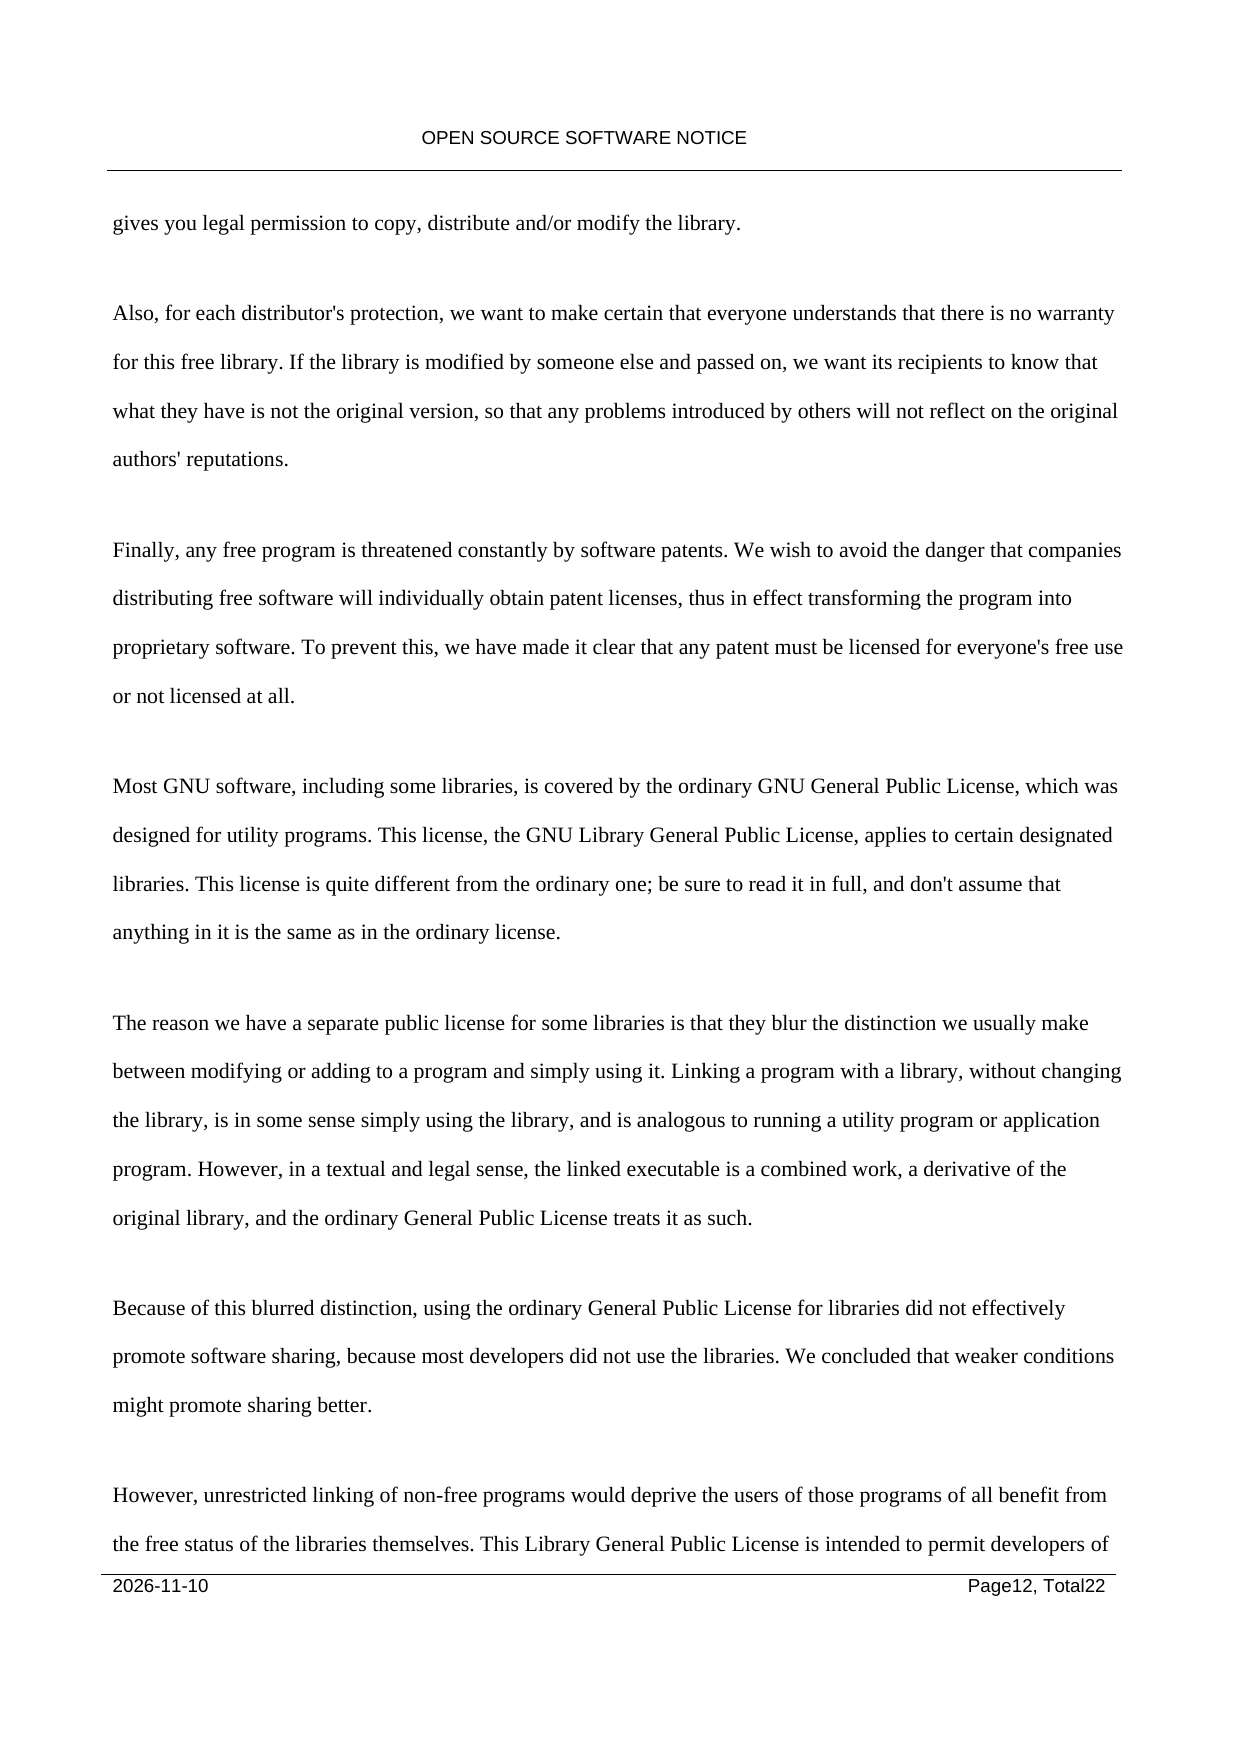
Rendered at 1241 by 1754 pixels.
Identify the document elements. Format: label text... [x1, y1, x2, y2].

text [112, 1479, 1128, 1560]
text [112, 206, 1128, 239]
text The reason we have a separate public license for some libraries is that they blur the distinction we usually make between modifying or adding to a program and simply using it. Linking a program with a library, without changing the library, is in some sense simply using the library, and is analogous to running a utility program or application program. However, in a textual and legal sense, the linked executable is a combined work, a derivative of the original library, and the ordinary General Public License treats it as such. [112, 1006, 1128, 1233]
text Also, for each distributor's protection, we want to make certain that everyone understands that there is no warranty for this free library. If the library is modified by someone else and passed on, we want its recipients to know that what they have is not the original version, so that any problems introduced by others will not reflect on the original authors' reputations. [112, 297, 1128, 475]
text Most GNU software, including some libraries, is covered by the ordinary GNU General Public License, which was designed for utility programs. This license, the GNU Library General Public License, applies to certain designated libraries. This license is quite different from the ordinary one; be sure to read it in full, and don't assume that anything in it is the same as in the ordinary license. [112, 769, 1128, 948]
text Finally, any free program is threatened constantly by software patents. We wish to avoid the danger that companies distributing free software will individually obtain patent licenses, thus in effect transforming the program into proprietary software. To prevent this, we have made it clear that any patent must be licensed for everyone's free use or not licensed at all. [112, 533, 1128, 712]
text Because of this blurred distinction, using the ordinary General Public License for libraries did not effectively promote software sharing, because most developers did not use the libraries. We concluded that weaker conditions might promote sharing better. [112, 1291, 1128, 1421]
